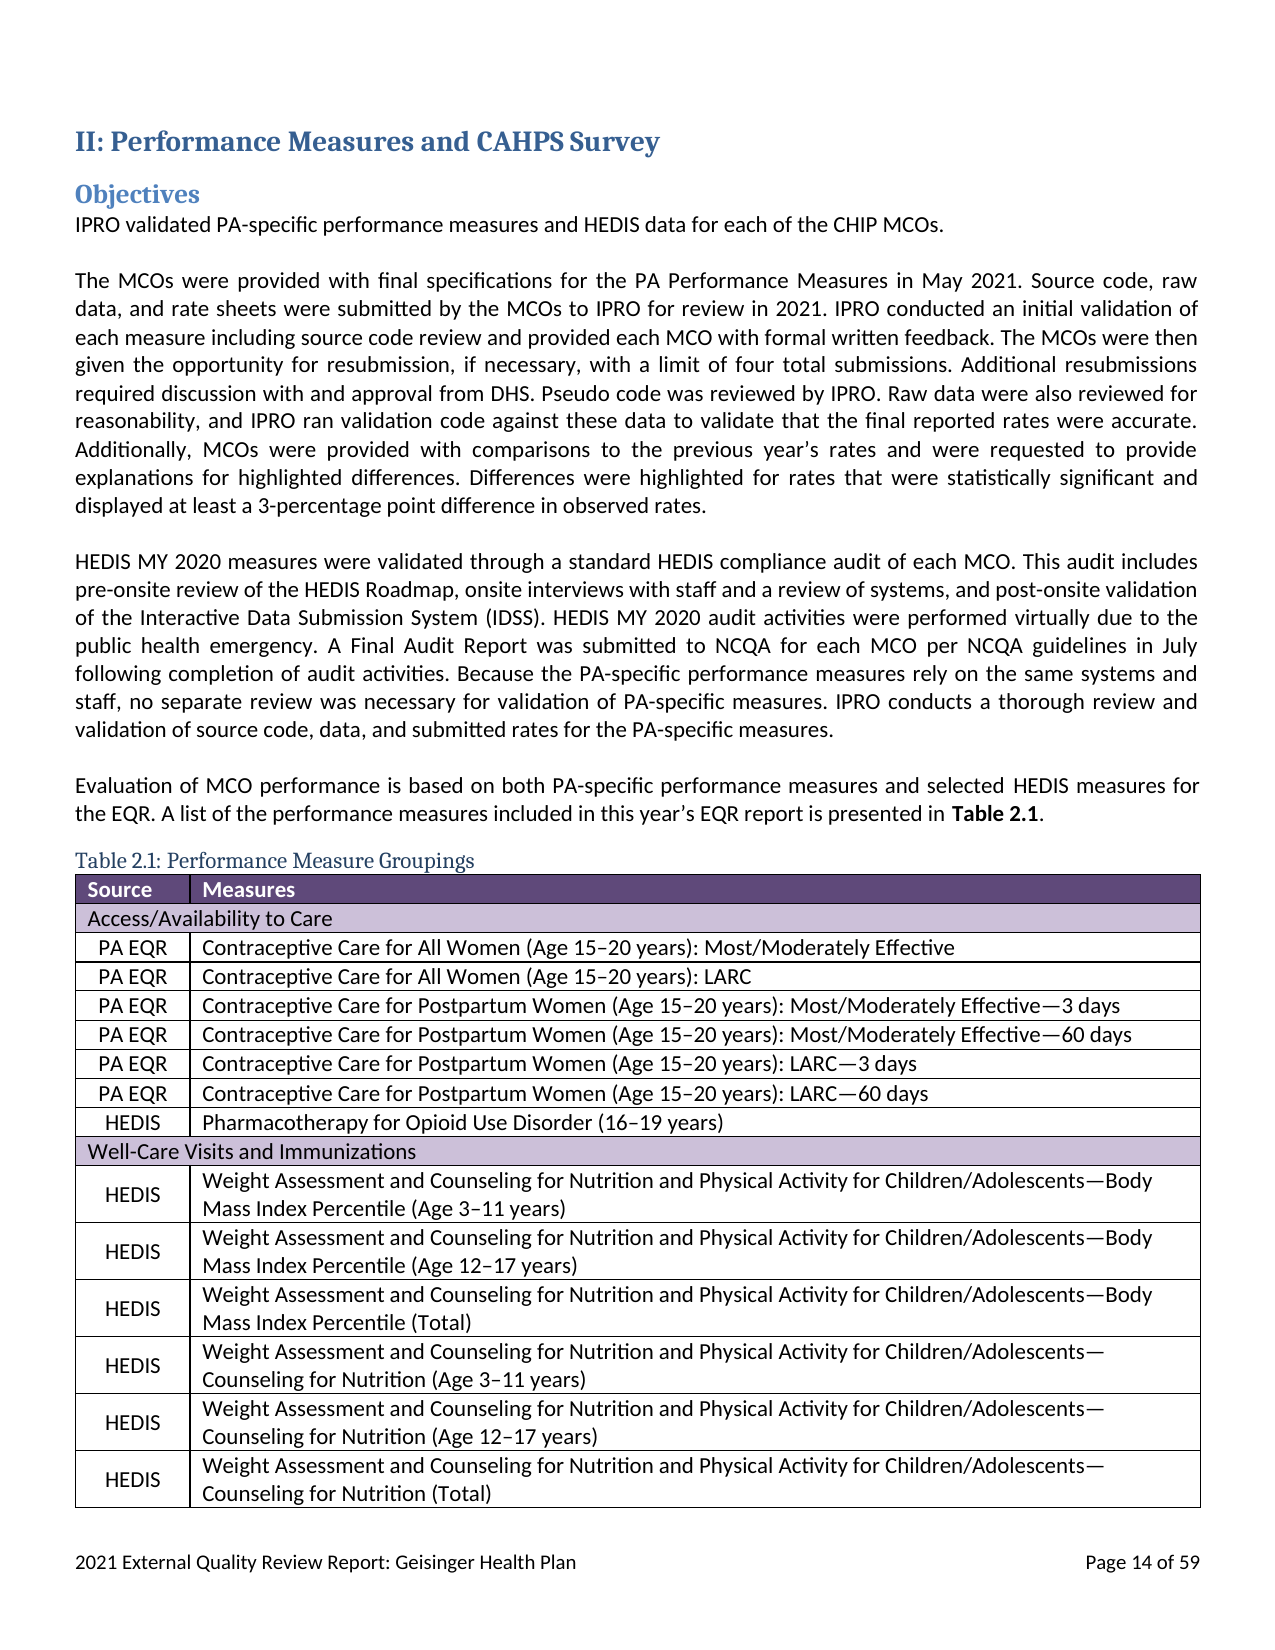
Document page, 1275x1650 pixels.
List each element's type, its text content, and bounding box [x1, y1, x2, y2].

table_cell PA EQR [76, 963, 189, 990]
table_header Source [76, 875, 189, 903]
table_cell Contraceptive Care for Postpartum Women (Age 15–20 years): LARC—60 days [191, 1079, 1200, 1107]
table_cell Pharmacotherapy for Opioid Use Disorder (16–19 years) [191, 1108, 1200, 1136]
text IPRO validated PA-specific performance measures and HEDIS data for each of the CHIP MCOs. [75, 211, 1200, 238]
table_cell HEDIS [76, 1108, 189, 1136]
table_cell Weight Assessment and Counseling for Nutrition and Physical Activity for Children/Adolescents—Counseling for Nutrition (Age 12–17 years) [191, 1394, 1200, 1450]
table_cell HEDIS [76, 1223, 189, 1279]
table_cell Contraceptive Care for Postpartum Women (Age 15–20 years): LARC—3 days [191, 1050, 1200, 1078]
table_cell Contraceptive Care for All Women (Age 15–20 years): LARC [191, 963, 1200, 990]
table_cell Weight Assessment and Counseling for Nutrition and Physical Activity for Children/Adolescents—Body Mass Index Percentile (Total) [191, 1280, 1200, 1336]
table_cell HEDIS [76, 1280, 189, 1336]
subtitle Table 2.1: Performance Measure Groupings [75, 848, 1200, 874]
table_cell PA EQR [76, 1050, 189, 1078]
table_cell Contraceptive Care for Postpartum Women (Age 15–20 years): Most/Moderately Effective—3 days [191, 991, 1200, 1019]
subtitle II: Performance Measures and CAHPS Survey [75, 125, 1200, 158]
table_cell Access/Availability to Care [76, 904, 1200, 932]
table_cell Contraceptive Care for All Women (Age 15–20 years): Most/Moderately Effective [191, 933, 1200, 961]
subtitle Objectives [75, 179, 1200, 211]
table_cell Well-Care Visits and Immunizations [76, 1137, 1200, 1165]
text Evaluation of MCO performance is based on both PA-specific performance measures and selected HEDIS measures for the EQR. A list of the performance measures included in this year’s EQR report is presented in Table 2.1. [75, 771, 1200, 827]
table_cell PA EQR [76, 991, 189, 1019]
table_cell PA EQR [76, 933, 189, 961]
table_cell Weight Assessment and Counseling for Nutrition and Physical Activity for Children/Adolescents—Body Mass Index Percentile (Age 3–11 years) [191, 1166, 1200, 1222]
text The MCOs were provided with final specifications for the PA Performance Measures in May 2021. Source code, raw data, and rate sheets were submitted by the MCOs to IPRO for review in 2021. IPRO conducted an initial validation of each measure including source code review and provided each MCO with formal written feedback. The MCOs were then given the opportunity for resubmission, if necessary, with a limit of four total submissions. Additional resubmissions required discussion with and approval from DHS. Pseudo code was reviewed by IPRO. Raw data were also reviewed for reasonability, and IPRO ran validation code against these data to validate that the final reported rates were accurate. Additionally, MCOs were provided with comparisons to the previous year’s rates and were requested to provide explanations for highlighted differences. Differences were highlighted for rates that were statistically significant and displayed at least a 3-percentage point difference in observed rates. [75, 267, 1200, 519]
table_cell HEDIS [76, 1451, 189, 1507]
table_cell Contraceptive Care for Postpartum Women (Age 15–20 years): Most/Moderately Effective—60 days [191, 1021, 1200, 1048]
table_cell Weight Assessment and Counseling for Nutrition and Physical Activity for Children/Adolescents—Body Mass Index Percentile (Age 12–17 years) [191, 1223, 1200, 1279]
table_cell HEDIS [76, 1166, 189, 1222]
text HEDIS MY 2020 measures were validated through a standard HEDIS compliance audit of each MCO. This audit includes pre-onsite review of the HEDIS Roadmap, onsite interviews with staff and a review of systems, and post-onsite validation of the Interactive Data Submission System (IDSS). HEDIS MY 2020 audit activities were performed virtually due to the public health emergency. A Final Audit Report was submitted to NCQA for each MCO per NCQA guidelines in July following completion of audit activities. Because the PA-specific performance measures rely on the same systems and staff, no separate review was necessary for validation of PA-specific measures. IPRO conducts a thorough review and validation of source code, data, and submitted rates for the PA-specific measures. [75, 547, 1200, 743]
table_cell PA EQR [76, 1079, 189, 1107]
table_cell PA EQR [76, 1021, 189, 1048]
table_cell HEDIS [76, 1394, 189, 1450]
table_cell Weight Assessment and Counseling for Nutrition and Physical Activity for Children/Adolescents—Counseling for Nutrition (Total) [191, 1451, 1200, 1507]
table_header Measures [191, 875, 1200, 903]
table_cell Weight Assessment and Counseling for Nutrition and Physical Activity for Children/Adolescents—Counseling for Nutrition (Age 3–11 years) [191, 1337, 1200, 1393]
table_cell HEDIS [76, 1337, 189, 1393]
